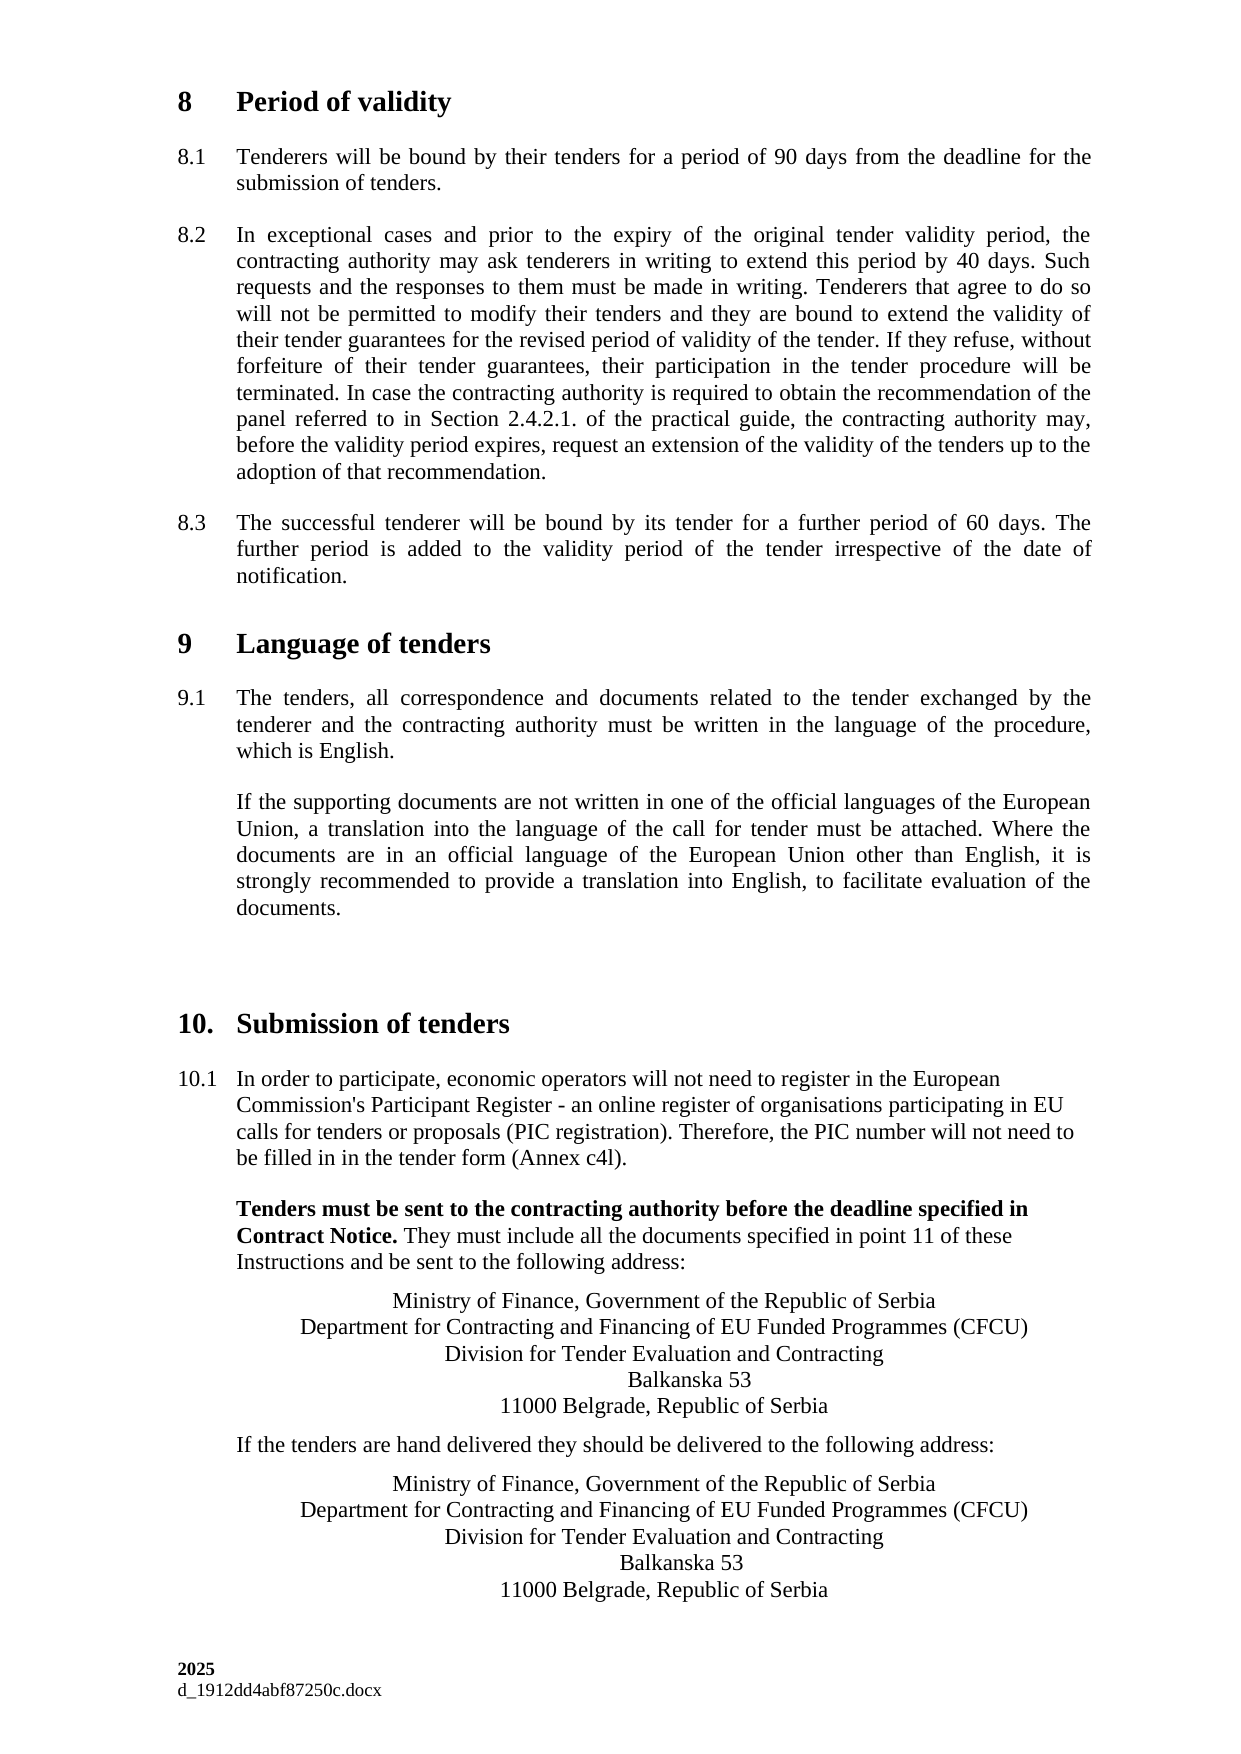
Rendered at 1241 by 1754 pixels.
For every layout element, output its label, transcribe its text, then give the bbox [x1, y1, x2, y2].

text 8.3 The successful tenderer will be bound by its tender for a further period of 60 days. The further period is added to the validity period of the tender irrespective of the date of notification. [177, 509, 1092, 588]
subtitle 8 Period of validity [177, 84, 1092, 118]
text Tenders must be sent to the contracting authority before the deadline specified in Contract Notice. They must include all the documents specified in point 11 of these Instructions and be sent to the following address: [236, 1196, 1092, 1274]
text Division for Tender Evaluation and Contracting [236, 1523, 1092, 1549]
subtitle 8.2 In exceptional cases and prior to the expiry of the original tender validity period, the contracting authority may ask tenderers in writing to extend this period by 40 days. Such requests and the responses to them must be made in writing. Tenderers that agree to do so will not be permitted to modify their tenders and they are bound to extend the validity of their tender guarantees for the revised period of validity of the tender. If they refuse, without forfeiture of their tender guarantees, their participation in the tender procedure will be terminated. In case the contracting authority is required to obtain the recommendation of the panel referred to in Section 2.4.2.1. of the practical guide, the contracting authority may, before the validity period expires, request an extension of the validity of the tenders up to the adoption of that recommendation. [177, 221, 1092, 484]
text 11000 Belgrade, Republic of Serbia [236, 1392, 1092, 1419]
subtitle 10. Submission of tenders [177, 1007, 1092, 1040]
text Balkanska 53 [552, 1366, 1092, 1392]
text Ministry of Finance, Government of the Republic of Serbia [236, 1287, 1092, 1313]
subtitle 8.1 Tenderers will be bound by their tenders for a period of 90 days from the deadline for the submission of tenders. [177, 143, 1092, 196]
text 11000 Belgrade, Republic of Serbia [236, 1576, 1092, 1602]
text Balkanska 53 [236, 1549, 1092, 1576]
text 10.1 In order to participate, economic operators will not need to register in the European Commission's Participant Register - an online register of organisations participating in EU calls for tenders or proposals (PIC registration). Therefore, the PIC number will not need to be filled in in the tender form (Annex c4l). [177, 1065, 1092, 1171]
subtitle 9.1 The tenders, all correspondence and documents related to the tender exchanged by the tenderer and the contracting authority must be written in the language of the procedure, which is English. [177, 684, 1092, 763]
text Division for Tender Evaluation and Contracting [236, 1340, 1092, 1366]
text Department for Contracting and Financing of EU Funded Programmes (CFCU) [236, 1497, 1092, 1523]
text Department for Contracting and Financing of EU Funded Programmes (CFCU) [236, 1313, 1092, 1340]
text If the tenders are hand delivered they should be delivered to the following address: [236, 1431, 1092, 1458]
text Ministry of Finance, Government of the Republic of Serbia [236, 1470, 1092, 1497]
subtitle 9 Language of tenders [177, 626, 1092, 659]
subtitle If the supporting documents are not written in one of the official languages of the European Union, a translation into the language of the call for tender must be attached. Where the documents are in an official language of the European Union other than English, it is strongly recommended to provide a translation into English, to facilitate evaluation of the documents. [236, 788, 1092, 920]
